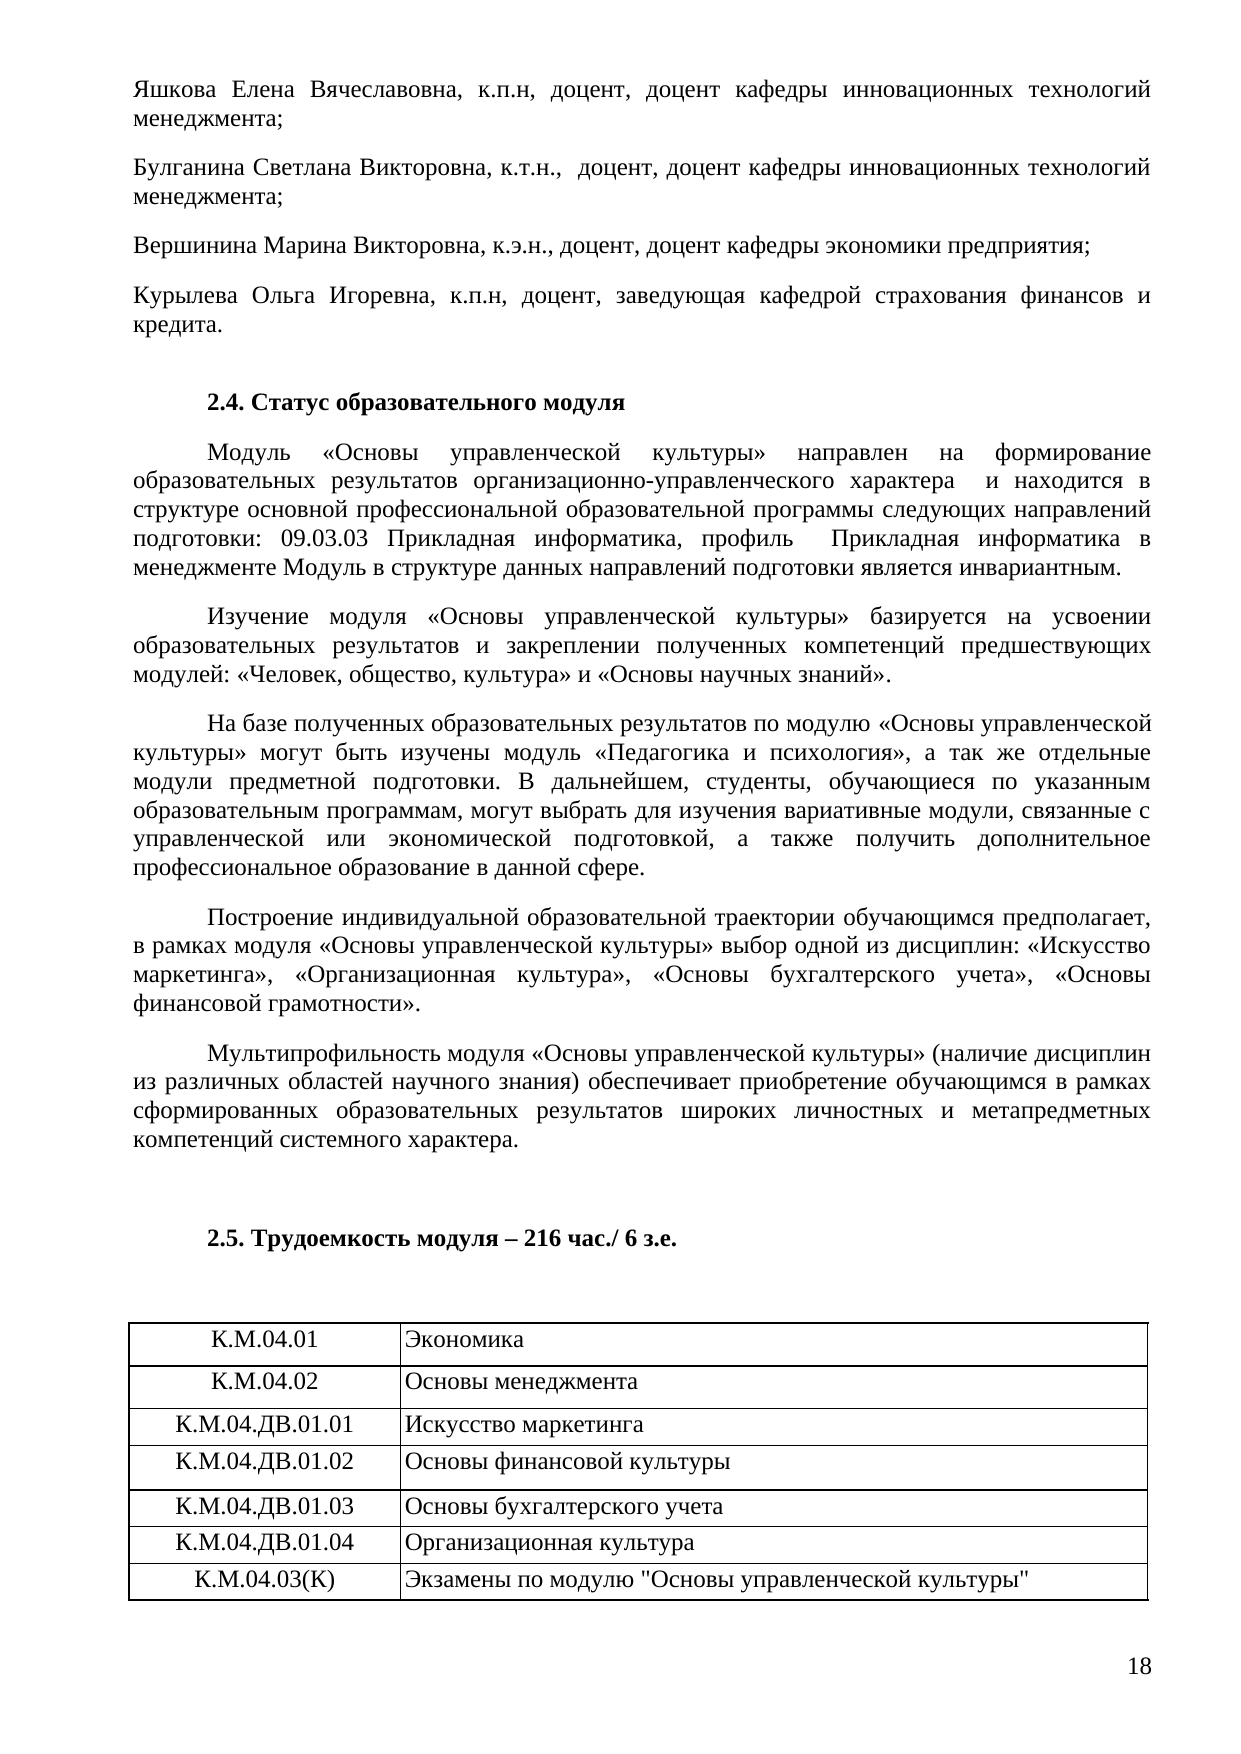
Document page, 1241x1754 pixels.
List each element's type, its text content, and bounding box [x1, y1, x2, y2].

text Построение индивидуальной образовательной траектории обучающимся предполагает, в рамках модуля «Основы управленческой культуры» выбор одной из дисциплин: «Искусство маркетинга», «Организационная культура», «Основы бухгалтерского учета», «Основы финансовой грамотности». [133, 902, 1152, 1017]
table_cell Искусство маркетинга [401, 1409, 1147, 1444]
table_header Экономика [401, 1324, 1147, 1365]
table_cell Экзамены по модулю "Основы управленческой культуры" [401, 1564, 1147, 1599]
text Булганина Светлана Викторовна, к.т.н., доцент, доцент кафедры инновационных технологий менеджмента; [133, 152, 1152, 210]
text Изучение модуля «Основы управленческой культуры» базируется на усвоении образовательных результатов и закреплении полученных компетенций предшествующих модулей: «Человек, общество, культура» и «Основы научных знаний». [133, 601, 1152, 688]
table_cell Организационная культура [401, 1527, 1147, 1562]
text Модуль «Основы управленческой культуры» направлен на формирование образовательных результатов организационно-управленческого характера и находится в структуре основной профессиональной образовательной программы следующих направлений подготовки: 09.03.03 Прикладная информатика, профиль Прикладная информатика в менеджменте Модуль в структуре данных направлений подготовки является инвариантным. [133, 437, 1152, 581]
text Вершинина Марина Викторовна, к.э.н., доцент, доцент кафедры экономики предприятия; [133, 231, 1152, 259]
text Курылева Ольга Игоревна, к.п.н, доцент, заведующая кафедрой страхования финансов и кредита. [133, 280, 1152, 338]
table_cell Основы бухгалтерского учета [401, 1491, 1147, 1526]
text 2.5. Трудоемкость модуля – 216 час./ 6 з.е. [133, 1223, 1138, 1252]
text Мультипрофильность модуля «Основы управленческой культуры» (наличие дисциплин из различных областей научного знания) обеспечивает приобретение обучающимся в рамках сформированных образовательных результатов широких личностных и метапредметных компетенций системного характера. [133, 1038, 1152, 1153]
text 2.4. Статус образовательного модуля [133, 387, 1152, 416]
table_cell К.М.04.ДВ.01.03 [130, 1491, 400, 1526]
table_cell К.М.04.ДВ.01.04 [130, 1527, 400, 1562]
table_cell Основы финансовой культуры [401, 1446, 1147, 1489]
table_cell К.М.04.ДВ.01.02 [130, 1446, 400, 1489]
text На базе полученных образовательных результатов по модулю «Основы управленческой культуры» могут быть изучены модуль «Педагогика и психология», а так же отдельные модули предметной подготовки. В дальнейшем, студенты, обучающиеся по указанным образовательным программам, могут выбрать для изучения вариативные модули, связанные с управленческой или экономической подготовкой, а также получить дополнительное профессиональное образование в данной сфере. [133, 708, 1152, 881]
table_cell К.М.04.ДВ.01.01 [130, 1409, 400, 1444]
table_cell К.М.04.02 [130, 1367, 400, 1408]
table_cell К.М.04.03(К) [130, 1564, 400, 1599]
table_header К.М.04.01 [130, 1324, 400, 1365]
text Яшкова Елена Вячеславовна, к.п.н, доцент, доцент кафедры инновационных технологий менеджмента; [133, 74, 1152, 131]
table_cell Основы менеджмента [401, 1367, 1147, 1408]
